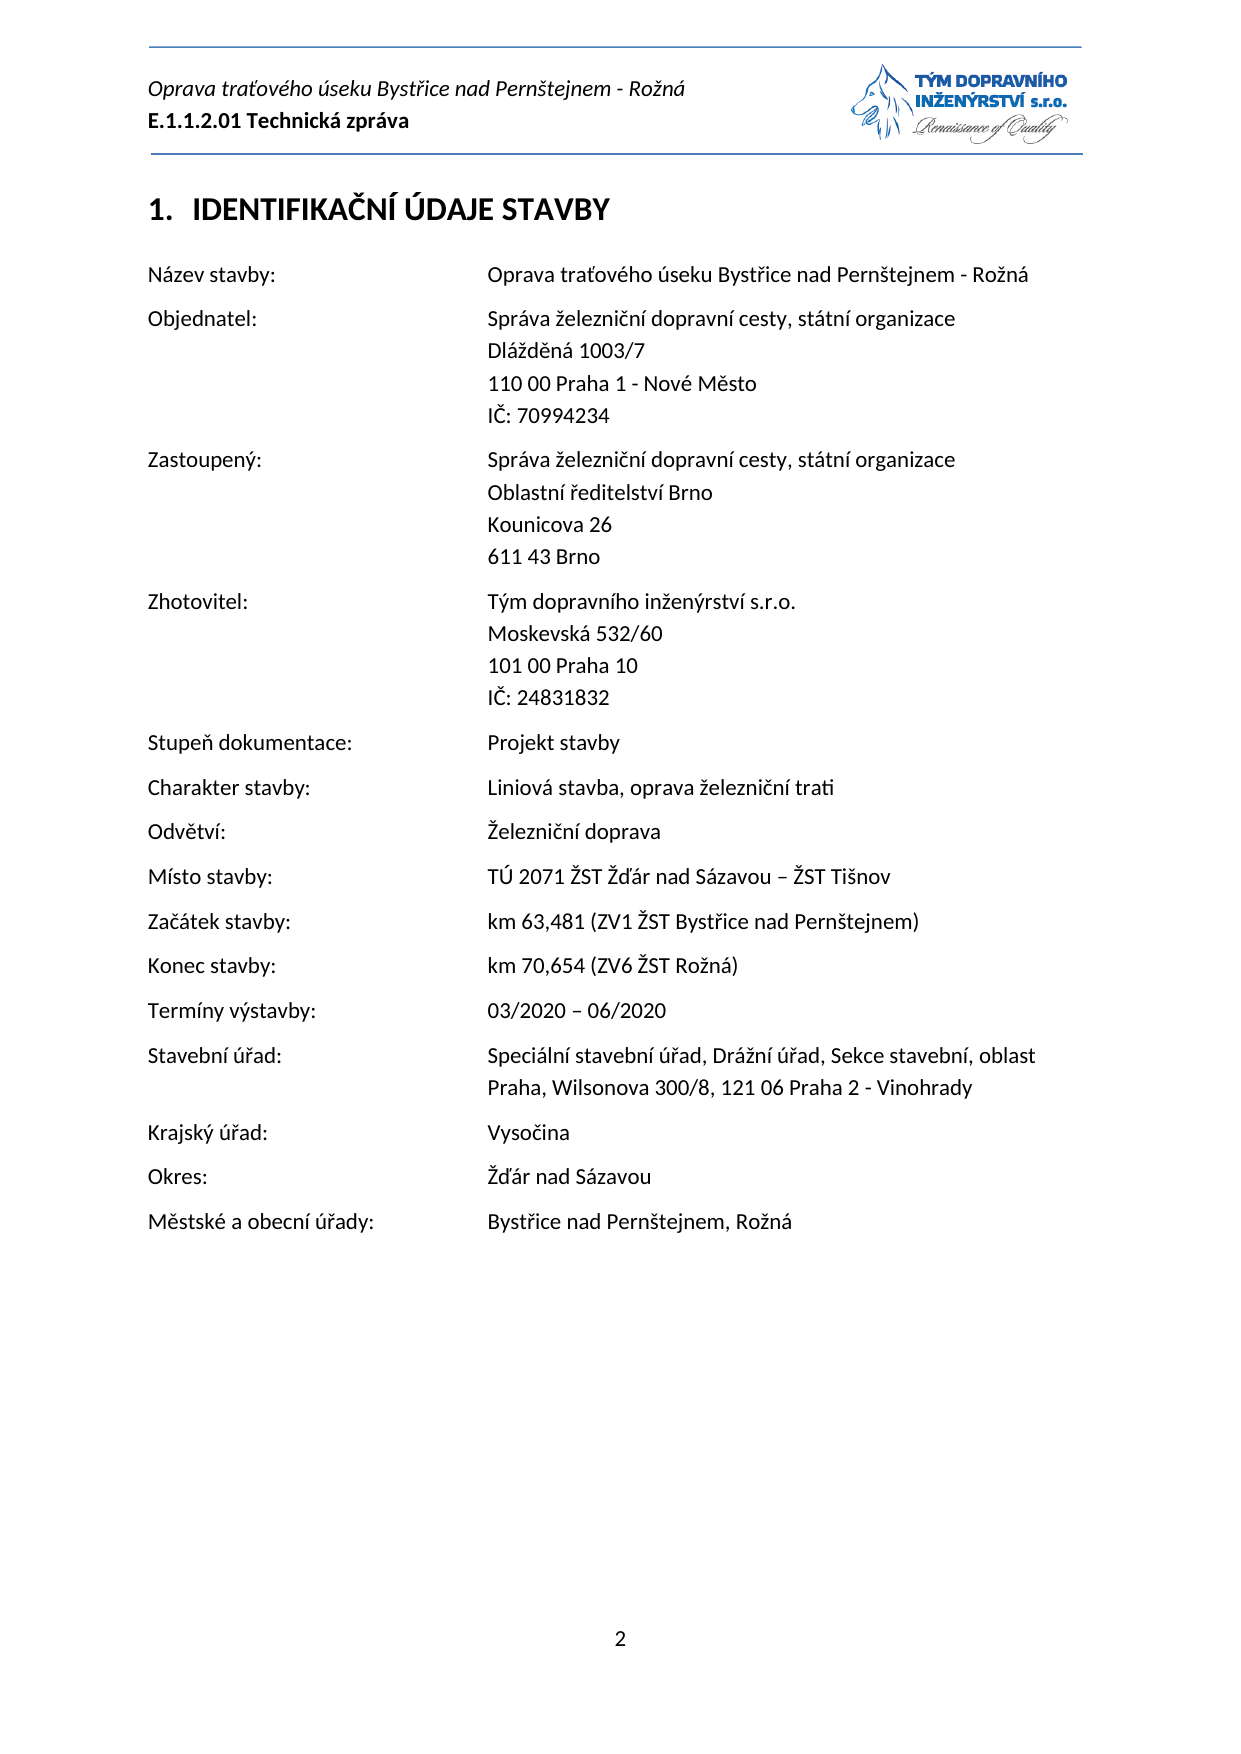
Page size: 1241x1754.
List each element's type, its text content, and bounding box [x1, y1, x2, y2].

text Stupeň dokumentace: Projekt stavby [148, 728, 1092, 756]
text Odvětví: Železniční doprava [148, 817, 1092, 846]
text Termíny výstavby: 03/2020 – 06/2020 [148, 996, 1092, 1024]
text 101 00 Praha 10 [148, 651, 1092, 679]
text Okres: Žďár nad Sázavou [148, 1162, 1092, 1191]
text Moskevská 532/60 [148, 619, 1092, 647]
text Objednatel: Správa železniční dopravní cesty, státní organizace [148, 304, 1092, 332]
text IČ: 70994234 [148, 401, 1092, 429]
text Dlážděná 1003/7 [148, 337, 1092, 364]
text IČ: 24831832 [148, 683, 1092, 711]
text Místo stavby: TÚ 2071 ŽST Žďár nad Sázavou – ŽST Tišnov [148, 862, 1092, 890]
text 611 43 Brno [148, 542, 1092, 570]
text Název stavby: Oprava traťového úseku Bystřice nad Pernštejnem - Rožná [148, 260, 1092, 288]
text Začátek stavby: km 63,481 (ZV1 ŽST Bystřice nad Pernštejnem) [148, 907, 1092, 935]
text Konec stavby: km 70,654 (ZV6 ŽST Rožná) [148, 952, 1092, 979]
text 110 00 Praha 1 - Nové Město [148, 369, 1092, 397]
text Stavební úřad: Speciální stavební úřad, Drážní úřad, Sekce stavební, oblast Praha, Wilsonova 300/8, 121 06 Praha 2 - Vinohrady [148, 1041, 1092, 1101]
text Kounicova 26 [148, 510, 1092, 538]
text Krajský úřad: Vysočina [148, 1118, 1092, 1146]
text Zastoupený: Správa železniční dopravní cesty, státní organizace [148, 446, 1092, 474]
subtitle IDENTIFIKAČNÍ ÚDAJE STAVBY [148, 188, 1092, 229]
text Oblastní ředitelství Brno [148, 478, 1092, 506]
text Zhotovitel: Tým dopravního inženýrství s.r.o. [148, 587, 1092, 615]
text Městské a obecní úřady: Bystřice nad Pernštejnem, Rožná [148, 1207, 1092, 1235]
text Charakter stavby: Liniová stavba, oprava železniční trati [148, 773, 1092, 801]
